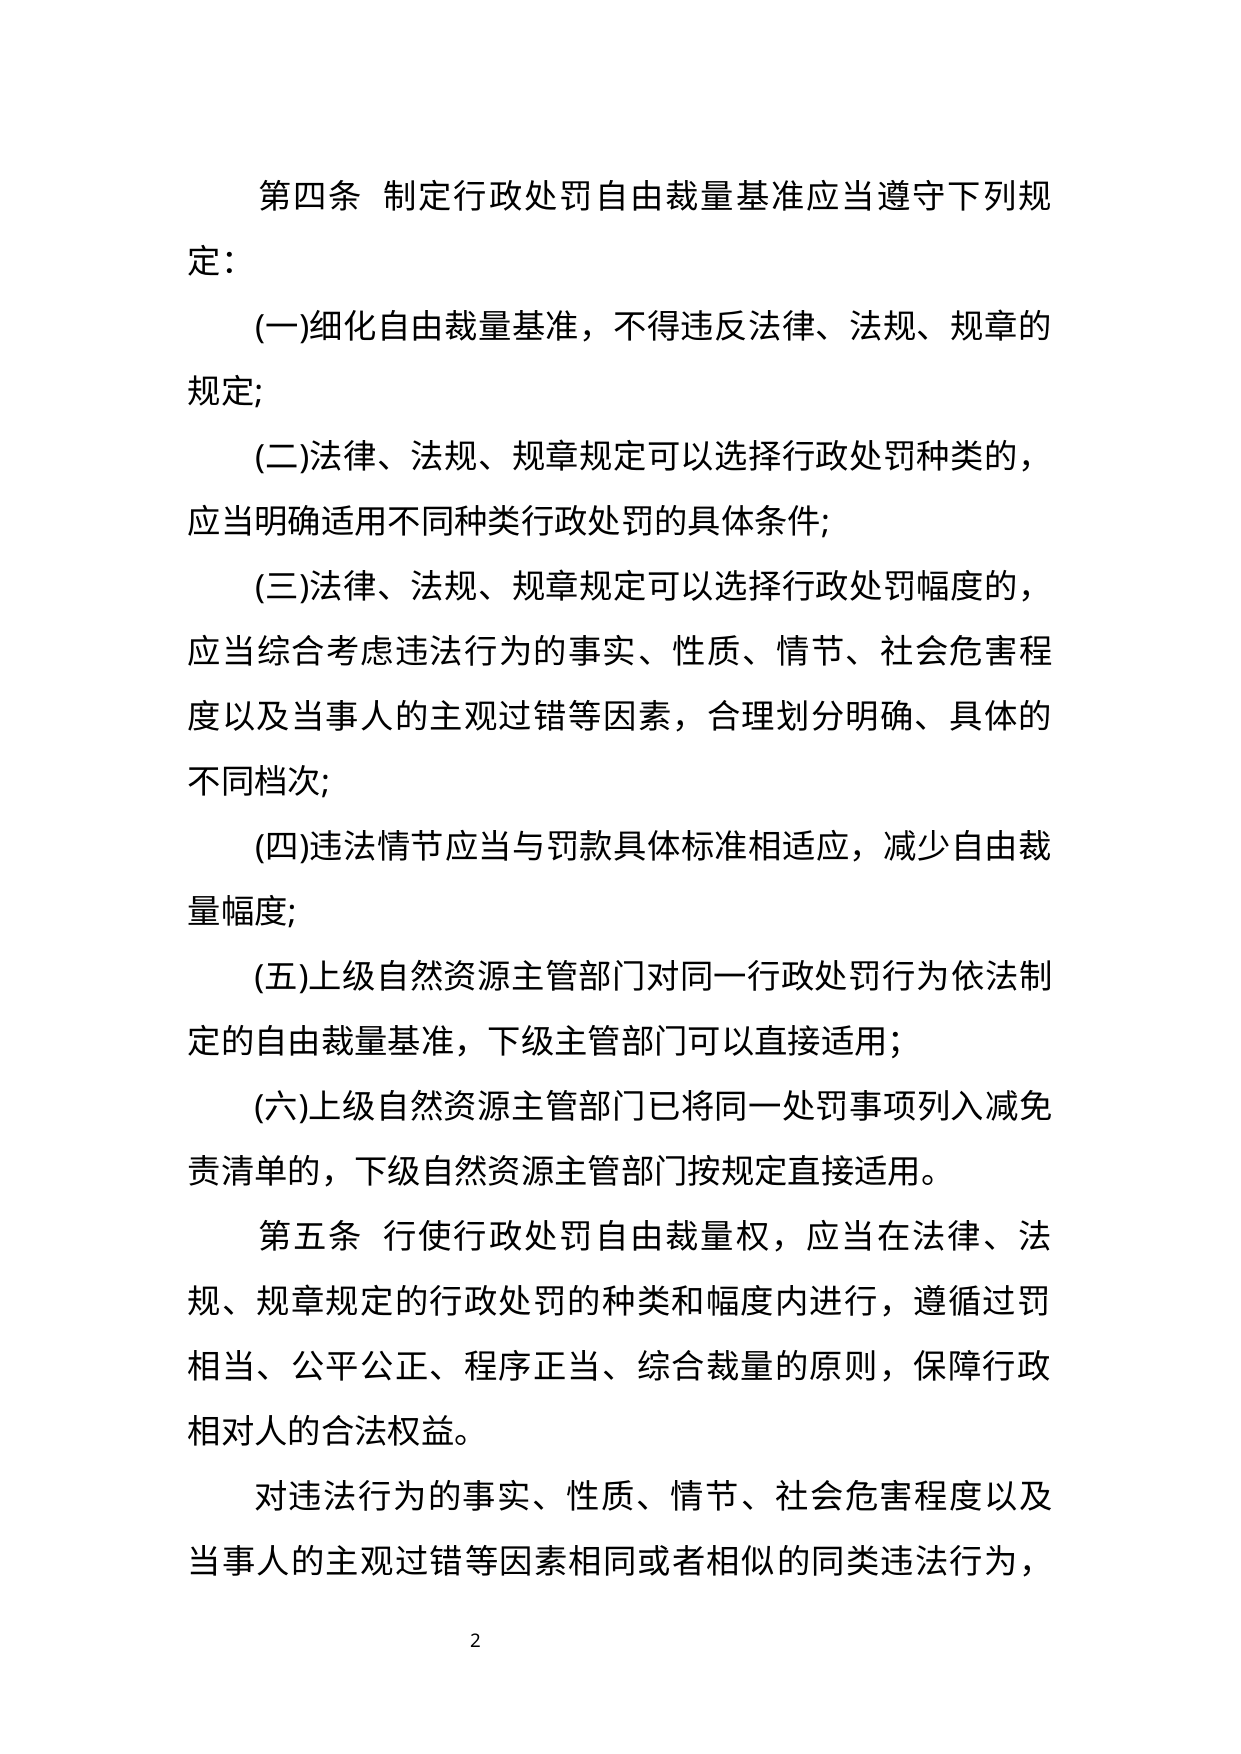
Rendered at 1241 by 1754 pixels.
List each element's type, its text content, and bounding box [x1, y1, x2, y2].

text (六)上级自然资源主管部门已将同一处罚事项列入减免责清单的，下级自然资源主管部门按规定直接适用。 [187, 1072, 1053, 1202]
text (四)违法情节应当与罚款具体标准相适应，减少自由裁量幅度; [187, 812, 1053, 942]
text 第四条 制定行政处罚自由裁量基准应当遵守下列规定： [187, 162, 1053, 292]
text (三)法律、法规、规章规定可以选择行政处罚幅度的，应当综合考虑违法行为的事实、性质、情节、社会危害程度以及当事人的主观过错等因素，合理划分明确、具体的不同档次; [187, 552, 1053, 812]
text (五)上级自然资源主管部门对同一行政处罚行为依法制定的自由裁量基准，下级主管部门可以直接适用； [187, 942, 1053, 1072]
text (二)法律、法规、规章规定可以选择行政处罚种类的，应当明确适用不同种类行政处罚的具体条件; [187, 422, 1053, 552]
text 第五条 行使行政处罚自由裁量权，应当在法律、法规、规章规定的行政处罚的种类和幅度内进行，遵循过罚相当、公平公正、程序正当、综合裁量的原则，保障行政相对人的合法权益。 [187, 1202, 1053, 1462]
text (一)细化自由裁量基准，不得违反法律、法规、规章的规定; [187, 292, 1053, 422]
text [187, 1462, 1053, 1592]
